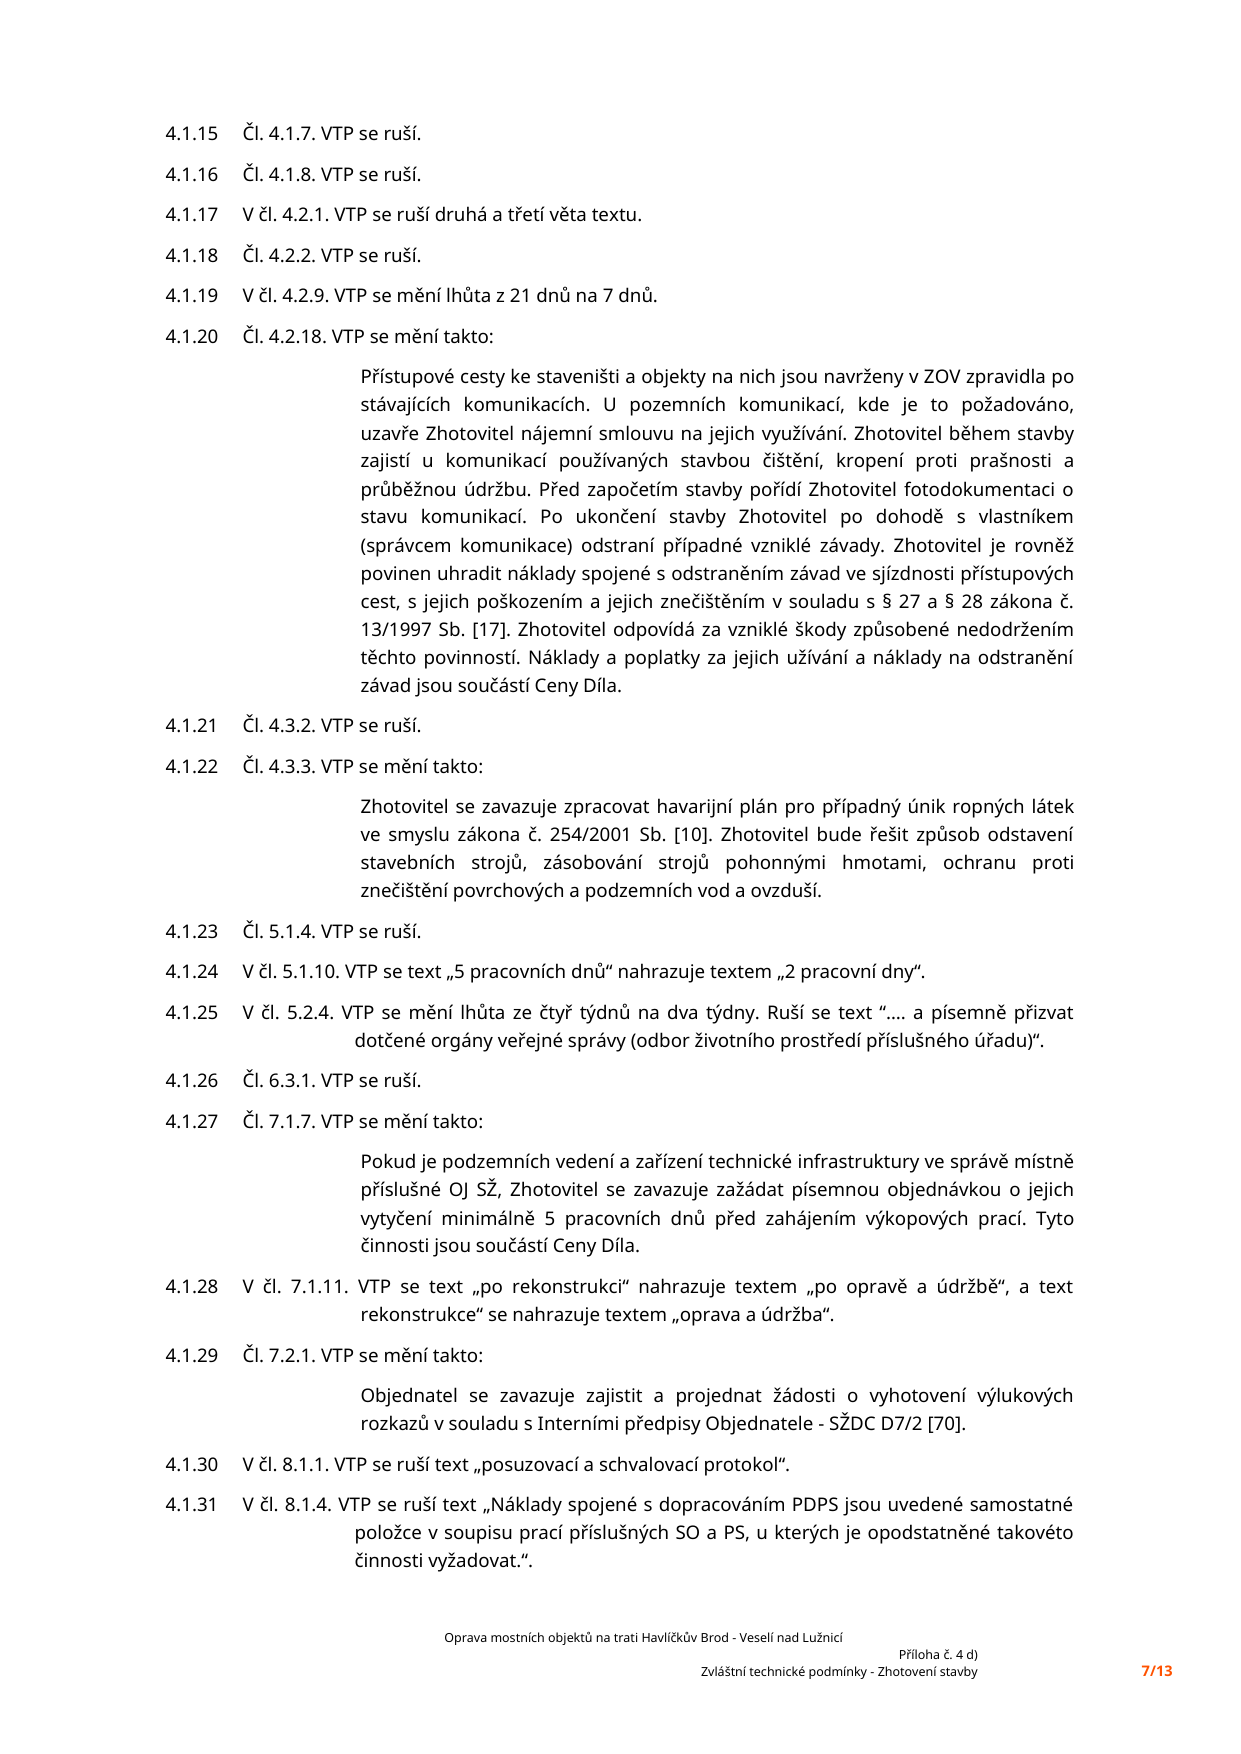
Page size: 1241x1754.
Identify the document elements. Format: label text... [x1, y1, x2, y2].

text Čl. 4.2.2. VTP se ruší. [165, 242, 1075, 268]
text Čl. 4.1.7. VTP se ruší. [165, 121, 1075, 146]
text Čl. 4.1.8. VTP se ruší. [165, 161, 1075, 187]
text Čl. 5.1.4. VTP se ruší. [165, 918, 1075, 944]
text V čl. 8.1.4. VTP se ruší text „Náklady spojené s dopracováním PDPS jsou uvedené samostatné položce v soupisu prací příslušných SO a PS, u kterých je opodstatněné takovéto činnosti vyžadovat.“. [165, 1491, 1075, 1573]
text V čl. 5.1.10. VTP se text „5 pracovních dnů“ nahrazuje textem „2 pracovní dny“. [165, 959, 1075, 984]
text Čl. 4.2.18. VTP se mění takto: [165, 323, 1075, 349]
list Objednatel se zavazuje zajistit a projednat žádosti o vyhotovení výlukových rozkazů v souladu s Interními předpisy Objednatele - SŽDC D7/2 [70]. [360, 1382, 1075, 1436]
text V čl. 7.1.11. VTP se text „po rekonstrukci“ nahrazuje textem „po opravě a údržbě“, a text rekonstrukce“ se nahrazuje textem „oprava a údržba“. [165, 1273, 1075, 1327]
text Čl. 4.3.2. VTP se ruší. [165, 712, 1075, 738]
list Zhotovitel se zavazuje zpracovat havarijní plán pro případný únik ropných látek ve smyslu zákona č. 254/2001 Sb. [10]. Zhotovitel bude řešit způsob odstavení stavebních strojů, zásobování strojů pohonnými hmotami, ochranu proti znečištění povrchových a podzemních vod a ovzduší. [360, 793, 1075, 903]
text Čl. 7.2.1. VTP se mění takto: [165, 1342, 1075, 1367]
list Přístupové cesty ke staveništi a objekty na nich jsou navrženy v ZOV zpravidla po stávajících komunikacích. U pozemních komunikací, kde je to požadováno, uzavře Zhotovitel nájemní smlouvu na jejich využívání. Zhotovitel během stavby zajistí u komunikací používaných stavbou čištění, kropení proti prašnosti a průběžnou údržbu. Před započetím stavby pořídí Zhotovitel fotodokumentaci o stavu komunikací. Po ukončení stavby Zhotovitel po dohodě s vlastníkem (správcem komunikace) odstraní případné vzniklé závady. Zhotovitel je rovněž povinen uhradit náklady spojené s odstraněním závad ve sjízdnosti přístupových cest, s jejich poškozením a jejich znečištěním v souladu s § 27 a § 28 zákona č. 13/1997 Sb. [17]. Zhotovitel odpovídá za vzniklé škody způsobené nedodržením těchto povinností. Náklady a poplatky za jejich užívání a náklady na odstranění závad jsou součástí Ceny Díla. [360, 364, 1075, 697]
text V čl. 8.1.1. VTP se ruší text „posuzovací a schvalovací protokol“. [165, 1451, 1075, 1476]
text Čl. 7.1.7. VTP se mění takto: [165, 1108, 1075, 1134]
list Pokud je podzemních vedení a zařízení technické infrastruktury ve správě místně příslušné OJ SŽ, Zhotovitel se zavazuje zažádat písemnou objednávkou o jejich vytyčení minimálně 5 pracovních dnů před zahájením výkopových prací. Tyto činnosti jsou součástí Ceny Díla. [360, 1149, 1075, 1258]
text V čl. 5.2.4. VTP se mění lhůta ze čtyř týdnů na dva týdny. Ruší se text “…. a písemně přizvat dotčené orgány veřejné správy (odbor životního prostředí příslušného úřadu)“. [165, 999, 1075, 1053]
text V čl. 4.2.9. VTP se mění lhůta z 21 dnů na 7 dnů. [165, 283, 1075, 308]
text Čl. 4.3.3. VTP se mění takto: [165, 753, 1075, 778]
text Čl. 6.3.1. VTP se ruší. [165, 1068, 1075, 1093]
text V čl. 4.2.1. VTP se ruší druhá a třetí věta textu. [165, 202, 1075, 227]
